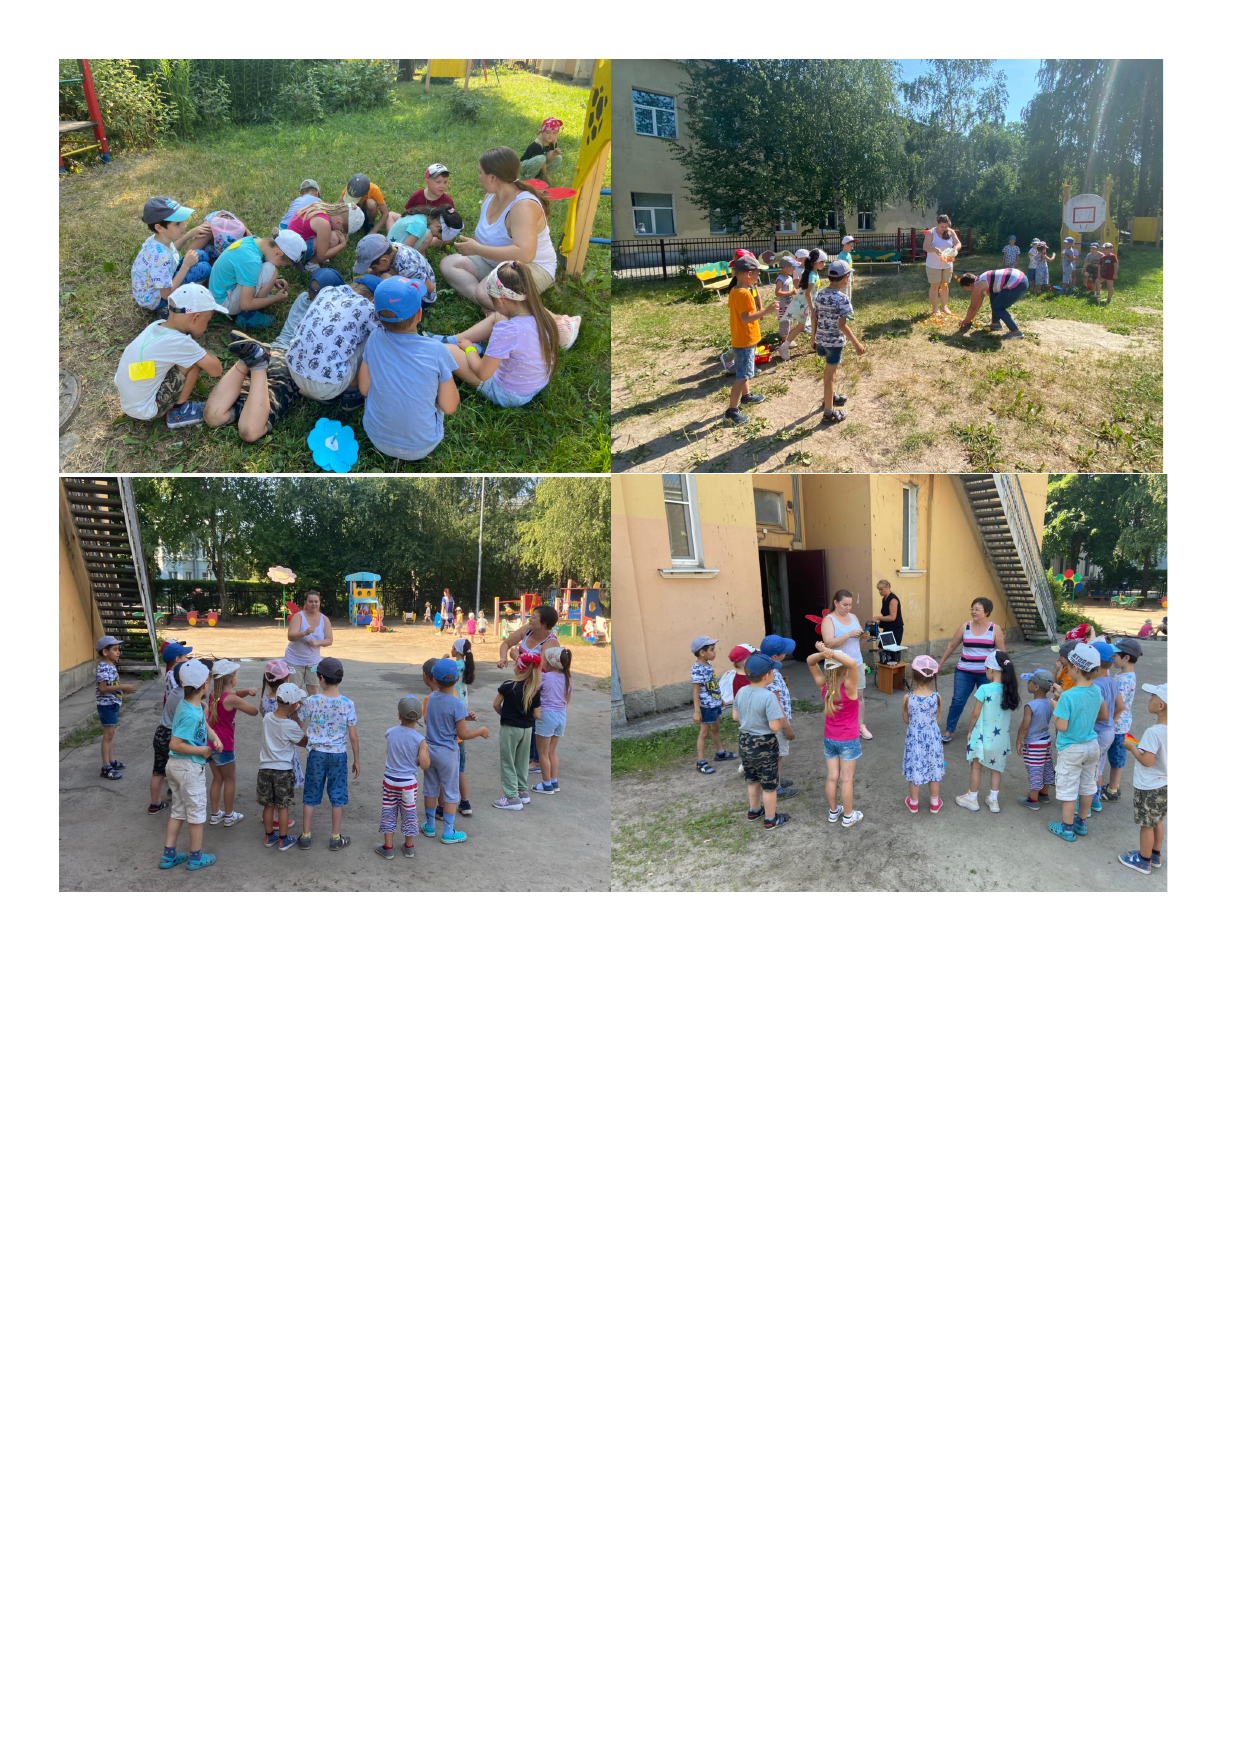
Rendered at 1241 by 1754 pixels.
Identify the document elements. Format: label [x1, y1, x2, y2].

picture [59, 474, 1168, 892]
picture [326, 437, 338, 450]
picture [59, 59, 1164, 473]
